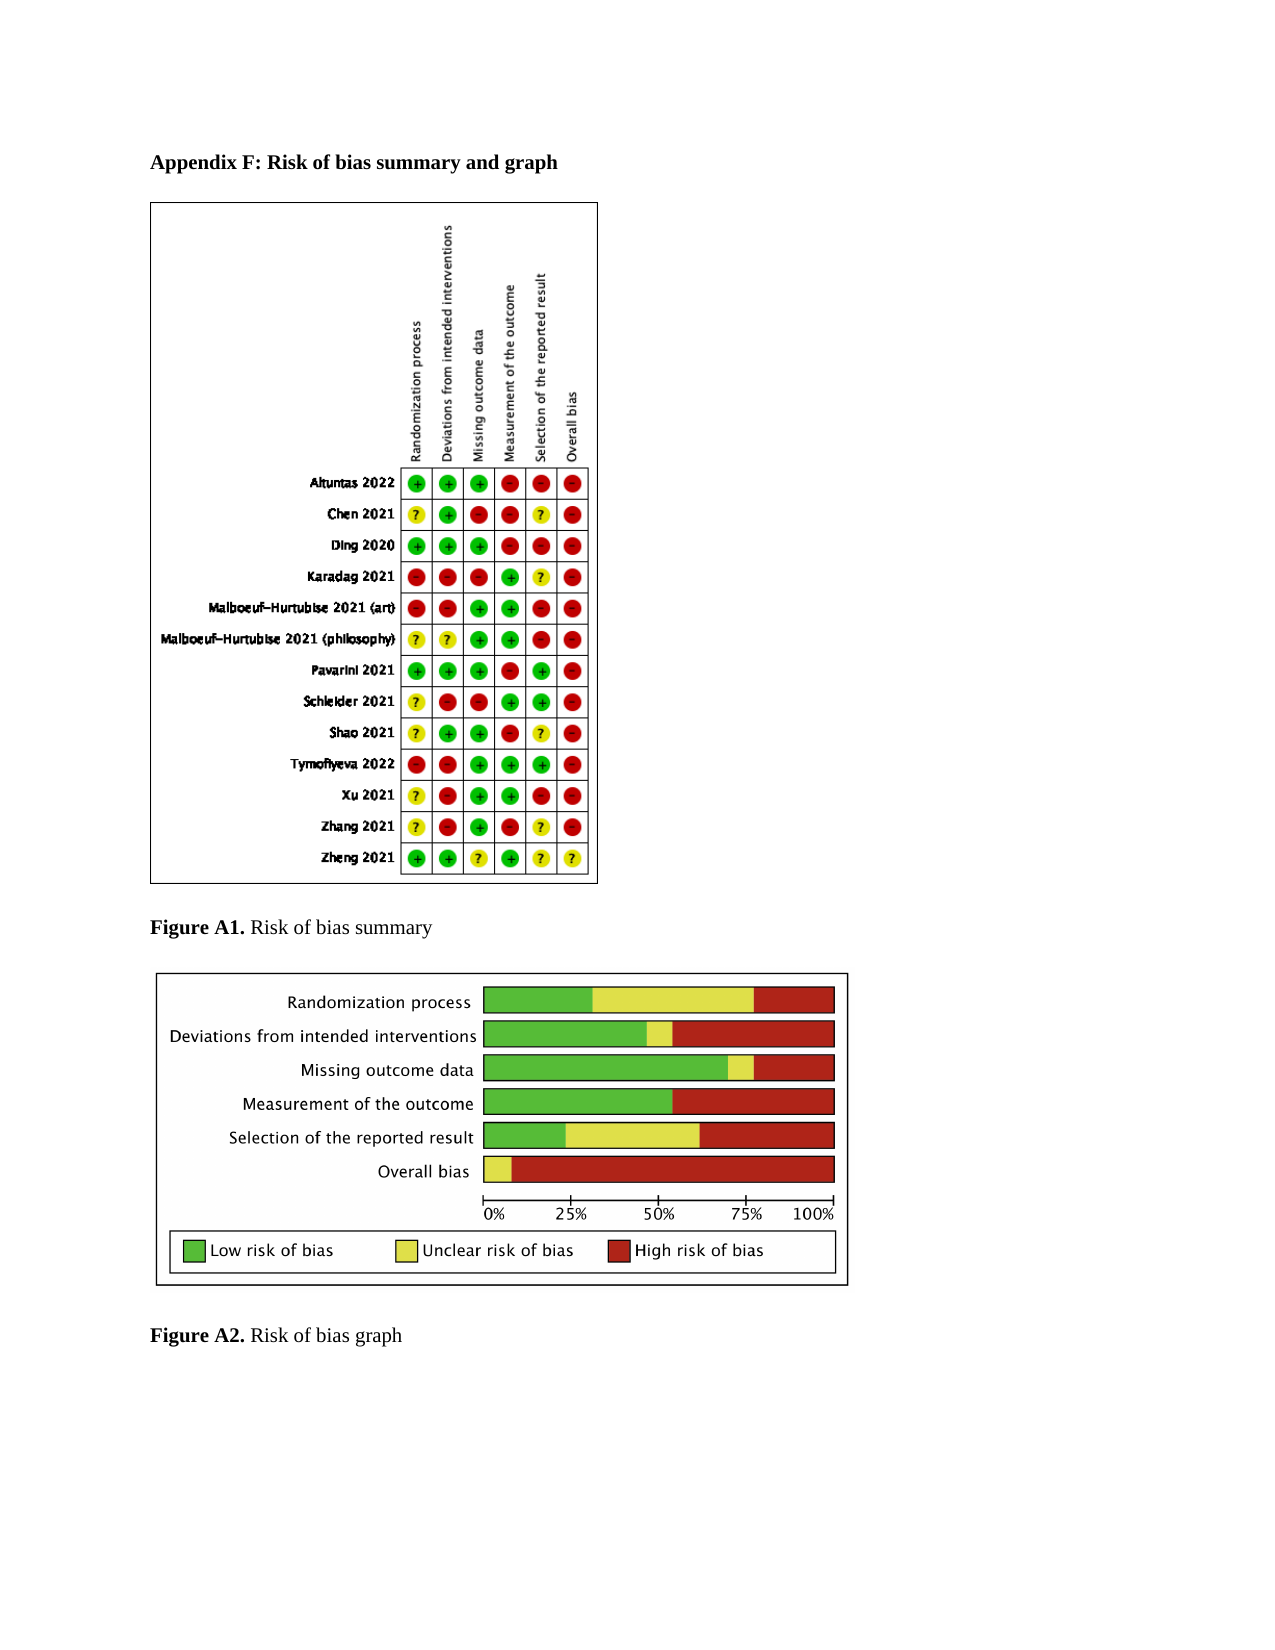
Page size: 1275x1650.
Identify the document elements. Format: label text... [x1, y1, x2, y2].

text Appendix F: Risk of bias summary and graph [150, 150, 1125, 174]
picture [150, 967, 855, 1293]
text Figure A2. Risk of bias graph [150, 1323, 1125, 1347]
picture [150, 202, 598, 884]
text Figure A1. Risk of bias summary [150, 914, 1125, 939]
